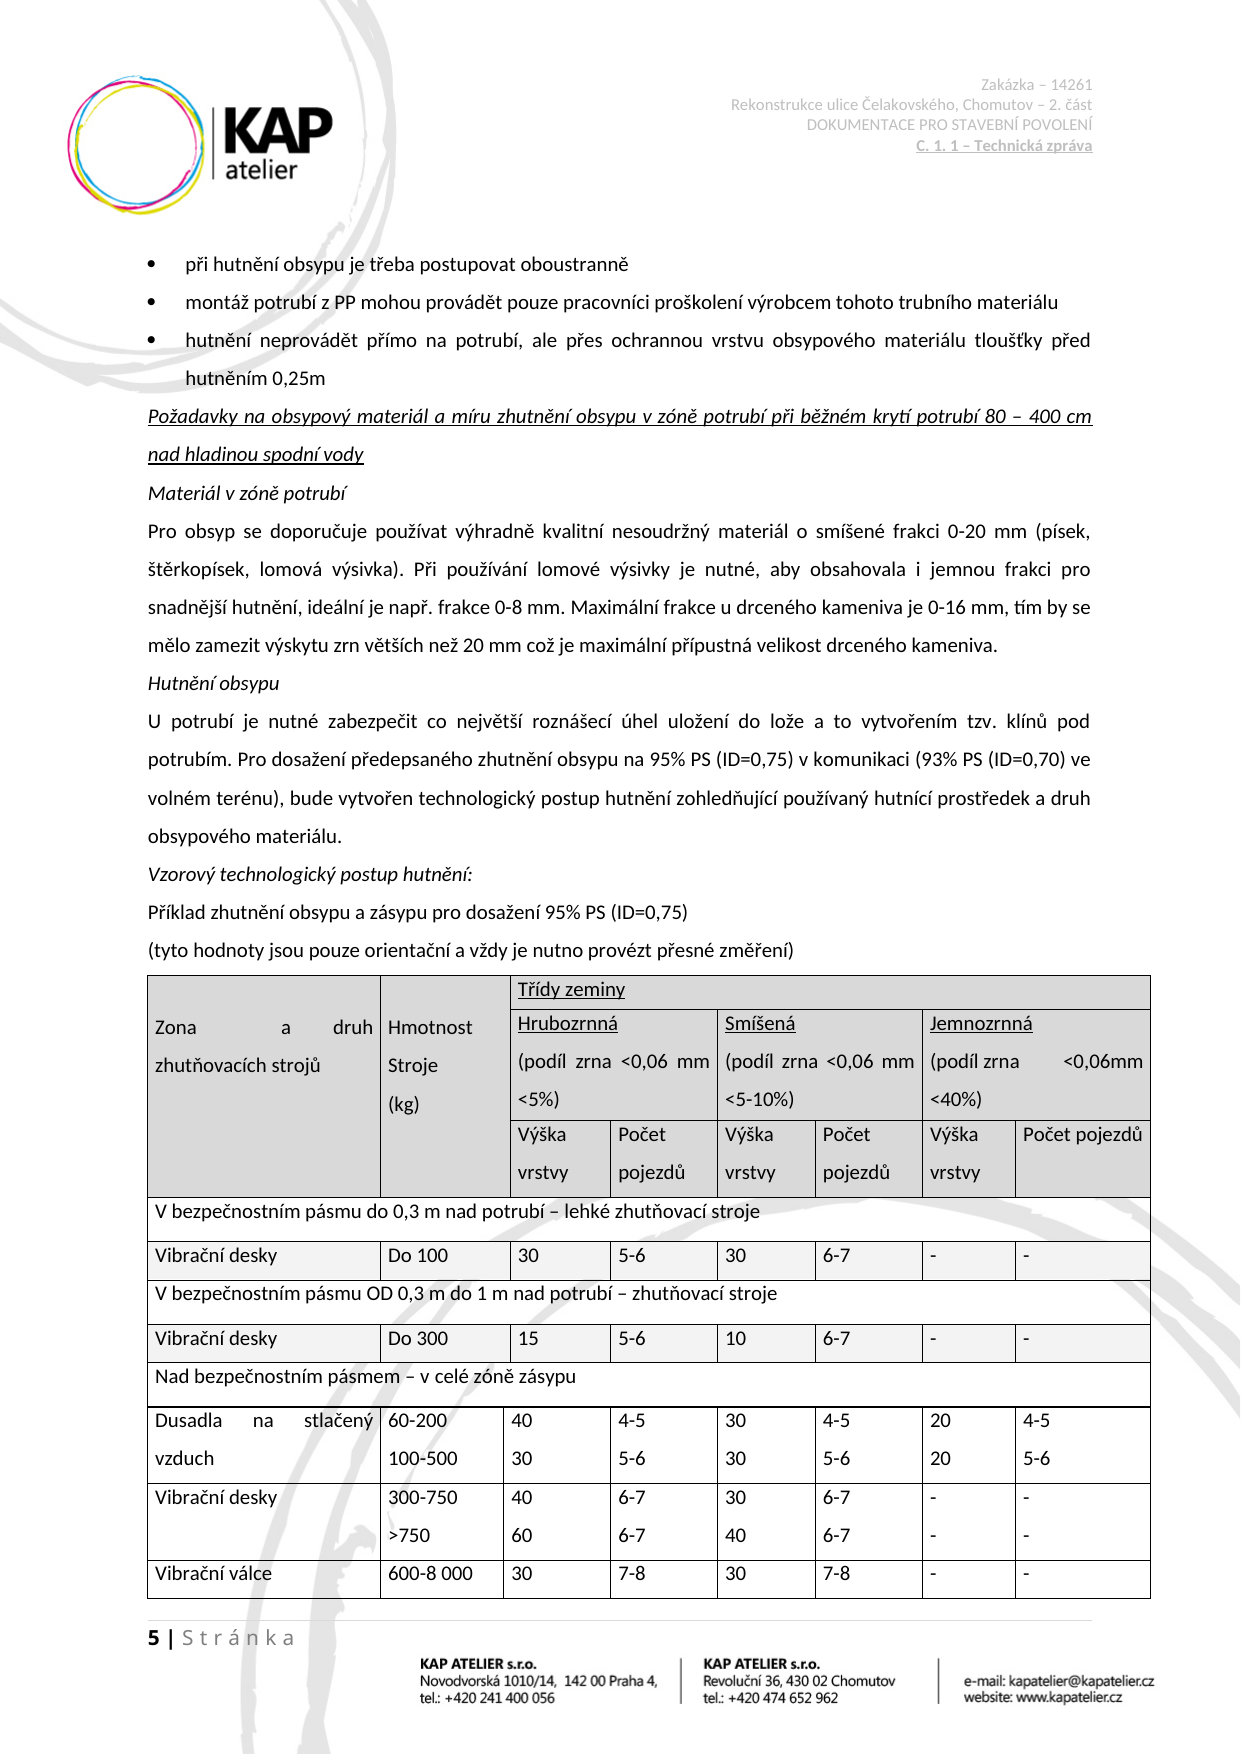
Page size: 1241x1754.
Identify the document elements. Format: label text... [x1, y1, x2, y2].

table_cell - [923, 1325, 1015, 1362]
table_cell Hrubozrnná (podíl zrna <0,06 mm <5%) [511, 1010, 717, 1120]
table_cell Smíšená (podíl zrna <0,06 mm <5-10%) [718, 1010, 922, 1120]
picture [0, 0, 1241, 1754]
table_cell 40 30 [504, 1408, 610, 1483]
table_header Třídy zeminy [511, 976, 1150, 1009]
table_cell Do 100 [381, 1242, 510, 1279]
table_cell - [923, 1242, 1015, 1279]
text Požadavky na obsypový materiál a míru zhutnění obsypu v zóně potrubí při běžném krytí potrubí 80 – 400 cm nad hladinou spodní vody [148, 403, 1092, 425]
table_cell Do 300 [381, 1325, 510, 1362]
table_header Zona a druh zhutňovacích strojů [148, 976, 380, 1197]
table_cell - [923, 1561, 1015, 1598]
table_cell 600-8 000 [381, 1561, 503, 1598]
text U potrubí je nutné zabezpečit co největší roznášecí úhel uložení do lože a to vytvořením tzv. klínů pod potrubím. Pro dosažení předepsaného zhutnění obsypu na 95% PS (ID=0,75) v komunikaci (93% PS (ID=0,70) ve volném terénu), bude vytvořen technologický postup hutnění zohledňující používaný hutnící prostředek a druh obsypového materiálu. [148, 708, 1092, 848]
table_cell 30 40 [718, 1484, 815, 1559]
table_cell - [1016, 1561, 1150, 1598]
table_cell 10 [718, 1325, 815, 1362]
table_cell 6-7 6-7 [611, 1484, 717, 1559]
table_cell 30 [718, 1242, 815, 1279]
text Pro obsyp se doporučuje používat výhradně kvalitní nesoudržný materiál o smíšené frakci 0-20 mm (písek, štěrkopísek, lomová výsivka). Při používání lomové výsivky je nutné, aby obsahovala i jemnou frakci pro snadnější hutnění, ideální je např. frakce 0-8 mm. Maximální frakce u drceného kameniva je 0-16 mm, tím by se mělo zamezit výskytu zrn větších než 20 mm což je maximální přípustná velikost drceného kameniva. [148, 518, 1092, 658]
table_cell Výška vrstvy [718, 1121, 815, 1197]
table_cell Vibrační desky [148, 1242, 380, 1279]
table_cell - - [1016, 1484, 1150, 1559]
table_cell - - [923, 1484, 1015, 1559]
text (tyto hodnoty jsou pouze orientační a vždy je nutno provézt přesné změření) [148, 937, 1092, 963]
table_cell 6-7 6-7 [816, 1484, 922, 1559]
table_cell 30 30 [718, 1408, 815, 1483]
table_cell 4-5 5-6 [1016, 1408, 1150, 1483]
table_cell 5-6 [611, 1325, 717, 1362]
list hutnění neprovádět přímo na potrubí, ale přes ochrannou vrstvu obsypového materiálu tloušťky před hutněním 0,25m [148, 327, 1092, 391]
table_cell 60-200 100-500 [381, 1408, 503, 1483]
table_cell 30 [511, 1242, 610, 1279]
table_cell - [1016, 1242, 1150, 1279]
table_cell V bezpečnostním pásmu OD 0,3 m do 1 m nad potrubí – zhutňovací stroje [148, 1281, 1150, 1324]
text Hutnění obsypu [148, 670, 1092, 696]
text Materiál v zóně potrubí [148, 480, 1092, 505]
table_cell 20 20 [923, 1408, 1015, 1483]
table_cell Nad bezpečnostním pásmem – v celé zóně zásypu [148, 1363, 1150, 1406]
text Příklad zhutnění obsypu a zásypu pro dosažení 95% PS (ID=0,75) [148, 899, 1092, 924]
table_cell 40 60 [504, 1484, 610, 1559]
table_header Hmotnost Stroje (kg) [381, 976, 510, 1197]
table_cell 7-8 [611, 1561, 717, 1598]
text Požadavky na obsypový materiál a míru zhutnění obsypu v zóně potrubí při běžném krytí potrubí 80 – 400 cm nad hladinou spodní vody [148, 426, 1092, 467]
table_cell Vibrační desky [148, 1484, 380, 1559]
table_cell Vibrační desky [148, 1325, 380, 1362]
table_cell - [1016, 1325, 1150, 1362]
table_cell 15 [511, 1325, 610, 1362]
table_cell 4-5 5-6 [816, 1408, 922, 1483]
table_cell 6-7 [816, 1242, 922, 1279]
table_cell Počet pojezdů [1016, 1121, 1150, 1197]
table_cell 6-7 [816, 1325, 922, 1362]
list při hutnění obsypu je třeba postupovat oboustranně [148, 251, 1092, 276]
table_cell 7-8 [816, 1561, 922, 1598]
table_cell 30 [718, 1561, 815, 1598]
table_cell Vibrační válce [148, 1561, 380, 1598]
table_cell Jemnozrnná (podíl zrna <0,06mm <40%) [923, 1010, 1150, 1120]
table_cell Výška vrstvy [923, 1121, 1015, 1197]
table_cell V bezpečnostním pásmu do 0,3 m nad potrubí – lehké zhutňovací stroje [148, 1198, 1150, 1241]
text Vzorový technologický postup hutnění: [148, 861, 1092, 886]
table_cell 5-6 [611, 1242, 717, 1279]
table_cell 4-5 5-6 [611, 1408, 717, 1483]
table_cell Dusadla na stlačený vzduch [148, 1408, 380, 1483]
table_cell 300-750 >750 [381, 1484, 503, 1559]
table_cell 30 [504, 1561, 610, 1598]
list montáž potrubí z PP mohou provádět pouze pracovníci proškolení výrobcem tohoto trubního materiálu [148, 289, 1092, 314]
table_cell Počet pojezdů [611, 1121, 717, 1197]
table_cell Počet pojezdů [816, 1121, 922, 1197]
table_cell Výška vrstvy [511, 1121, 610, 1197]
